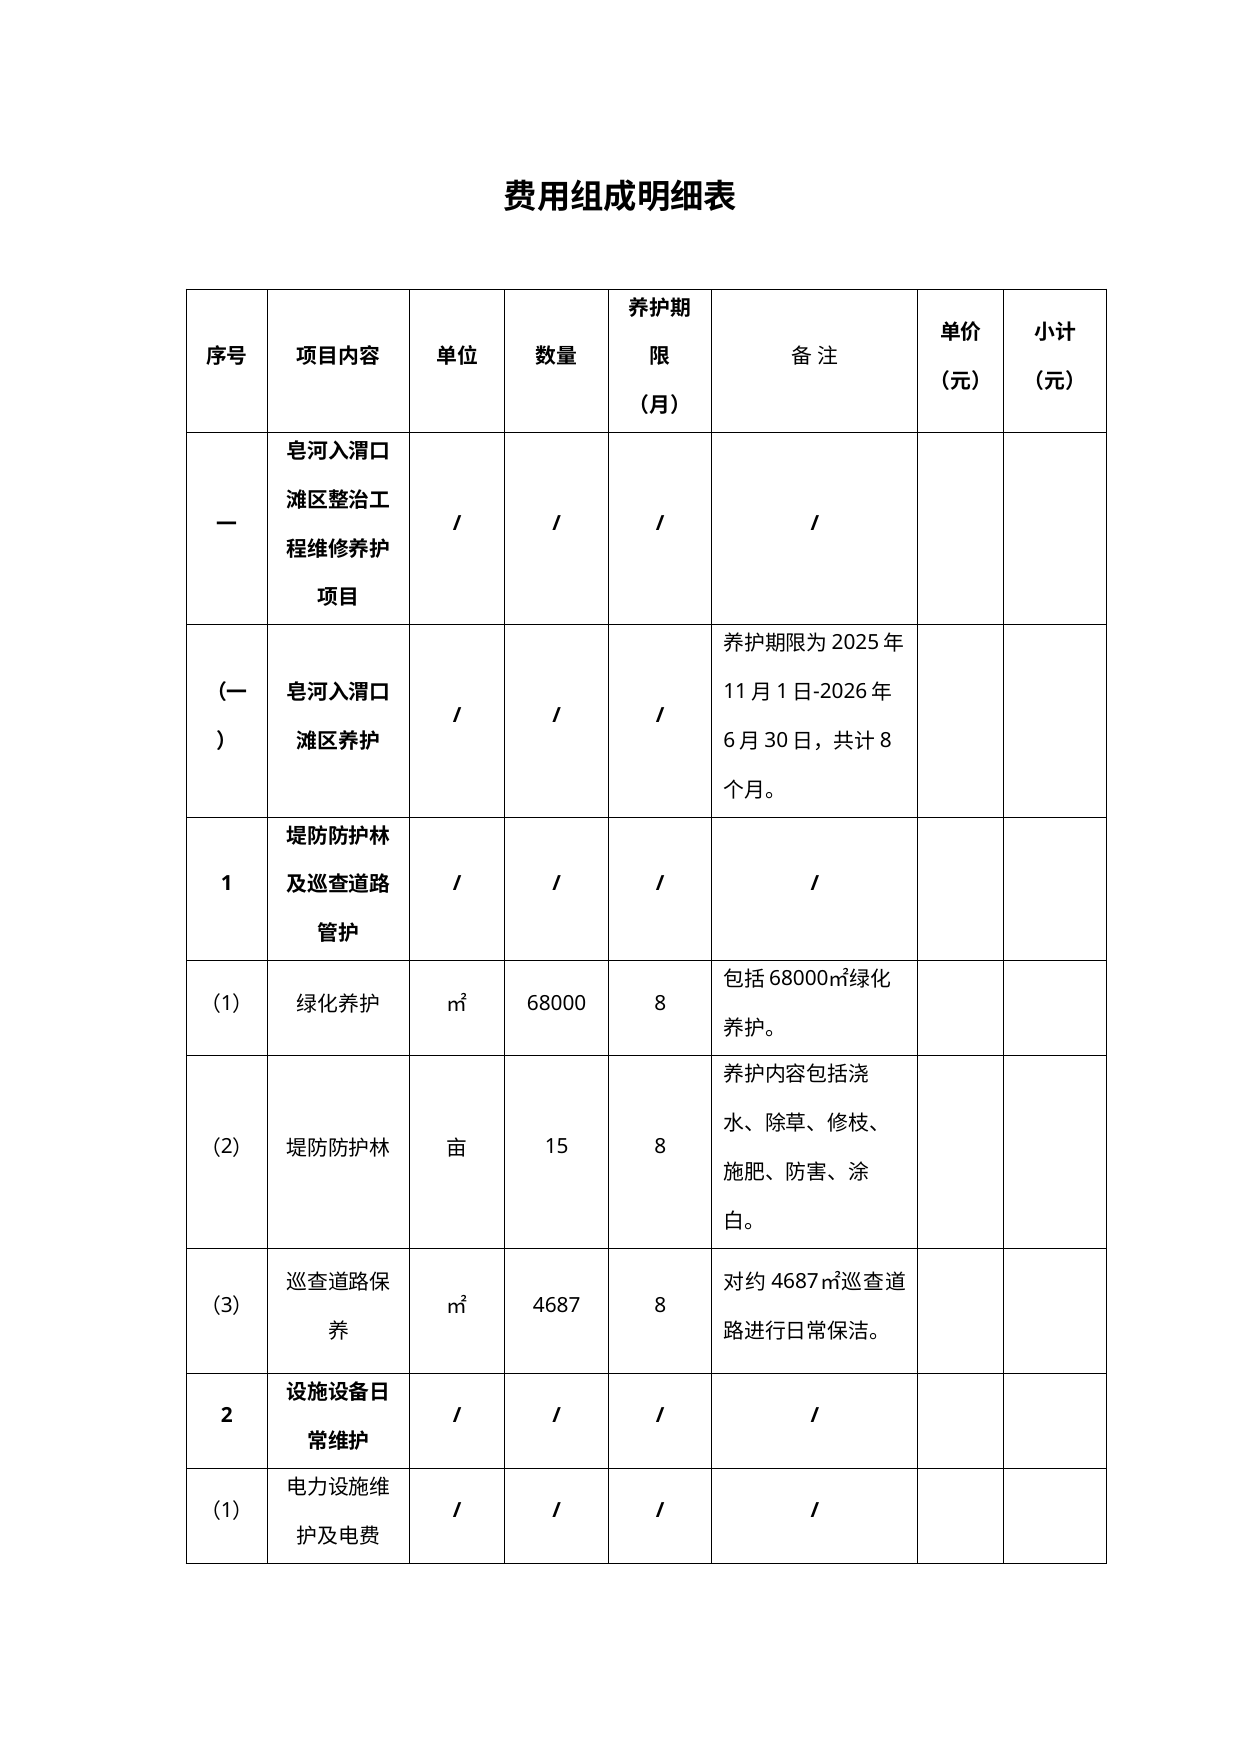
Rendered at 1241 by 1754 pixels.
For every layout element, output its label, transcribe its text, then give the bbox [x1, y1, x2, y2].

table_header 单位 [410, 290, 504, 432]
table_cell / [609, 818, 711, 960]
table_cell 8 [609, 961, 711, 1055]
table_cell （1） [187, 1469, 267, 1563]
table_cell [1004, 961, 1106, 1055]
table_cell [1004, 1374, 1106, 1468]
table_cell [918, 625, 1003, 817]
table_header 备 注 [712, 290, 917, 432]
table_cell 皂河入渭口滩区养护 [268, 625, 409, 817]
table_cell （一） [187, 625, 267, 817]
table_header 数量 [505, 290, 608, 432]
table_cell ㎡ [410, 1249, 504, 1373]
table_cell ㎡ [410, 961, 504, 1055]
table_cell [1004, 625, 1106, 817]
table_header 养护期限（月） [609, 290, 711, 432]
table_cell [1004, 1056, 1106, 1248]
table_cell / [410, 1469, 504, 1563]
table_cell / [410, 818, 504, 960]
table_cell 养护内容包括浇水、除草、修枝、施肥、防害、涂白。 [712, 1056, 917, 1248]
table_cell 68000 [505, 961, 608, 1055]
table_cell 电力设施维护及电费 [268, 1469, 409, 1563]
table_cell [1004, 1469, 1106, 1563]
table_cell [918, 1469, 1003, 1563]
table_cell （3） [187, 1249, 267, 1373]
table_cell 堤防防护林及巡查道路管护 [268, 818, 409, 960]
table_cell 养护期限为2025年11月1日-2026年6月30日，共计8个月。 [712, 625, 917, 817]
table_header 单价（元） [918, 290, 1003, 432]
table_cell [918, 961, 1003, 1055]
table_cell 设施设备日常维护 [268, 1374, 409, 1468]
table_cell / [505, 1469, 608, 1563]
table_cell [918, 1249, 1003, 1373]
table_cell / [712, 818, 917, 960]
table_cell 一 [187, 433, 267, 624]
table_header 小计（元） [1004, 290, 1106, 432]
table_cell 对约4687㎡巡查道路进行日常保洁。 [712, 1249, 917, 1373]
table_cell / [505, 625, 608, 817]
table_cell / [505, 818, 608, 960]
table_cell 1 [187, 818, 267, 960]
table_header 序号 [187, 290, 267, 432]
table_cell 亩 [410, 1056, 504, 1248]
table_cell / [505, 433, 608, 624]
table_cell / [505, 1374, 608, 1468]
subtitle 费用组成明细表 [187, 162, 1053, 227]
table_cell 8 [609, 1249, 711, 1373]
table_cell 4687 [505, 1249, 608, 1373]
table_cell / [609, 433, 711, 624]
table_cell / [410, 433, 504, 624]
table_cell 皂河入渭口滩区整治工程维修养护项目 [268, 433, 409, 624]
table_cell / [609, 1469, 711, 1563]
table_cell （1） [187, 961, 267, 1055]
table_cell 堤防防护林 [268, 1056, 409, 1248]
table_cell / [712, 433, 917, 624]
table_cell / [712, 1374, 917, 1468]
table_cell [1004, 433, 1106, 624]
table_cell 2 [187, 1374, 267, 1468]
table_cell 巡查道路保养 [268, 1249, 409, 1373]
table_cell 8 [609, 1056, 711, 1248]
table_header 项目内容 [268, 290, 409, 432]
table_cell [918, 433, 1003, 624]
table_cell / [609, 1374, 711, 1468]
table_cell 15 [505, 1056, 608, 1248]
table_cell [918, 1056, 1003, 1248]
table_cell / [410, 625, 504, 817]
table_cell 绿化养护 [268, 961, 409, 1055]
table_cell [1004, 1249, 1106, 1373]
table_cell （2） [187, 1056, 267, 1248]
table_cell [1004, 818, 1106, 960]
table_cell [918, 818, 1003, 960]
table_cell 包括68000㎡绿化养护。 [712, 961, 917, 1055]
table_cell / [609, 625, 711, 817]
table_cell [918, 1374, 1003, 1468]
table_cell / [410, 1374, 504, 1468]
table_cell / [712, 1469, 917, 1563]
